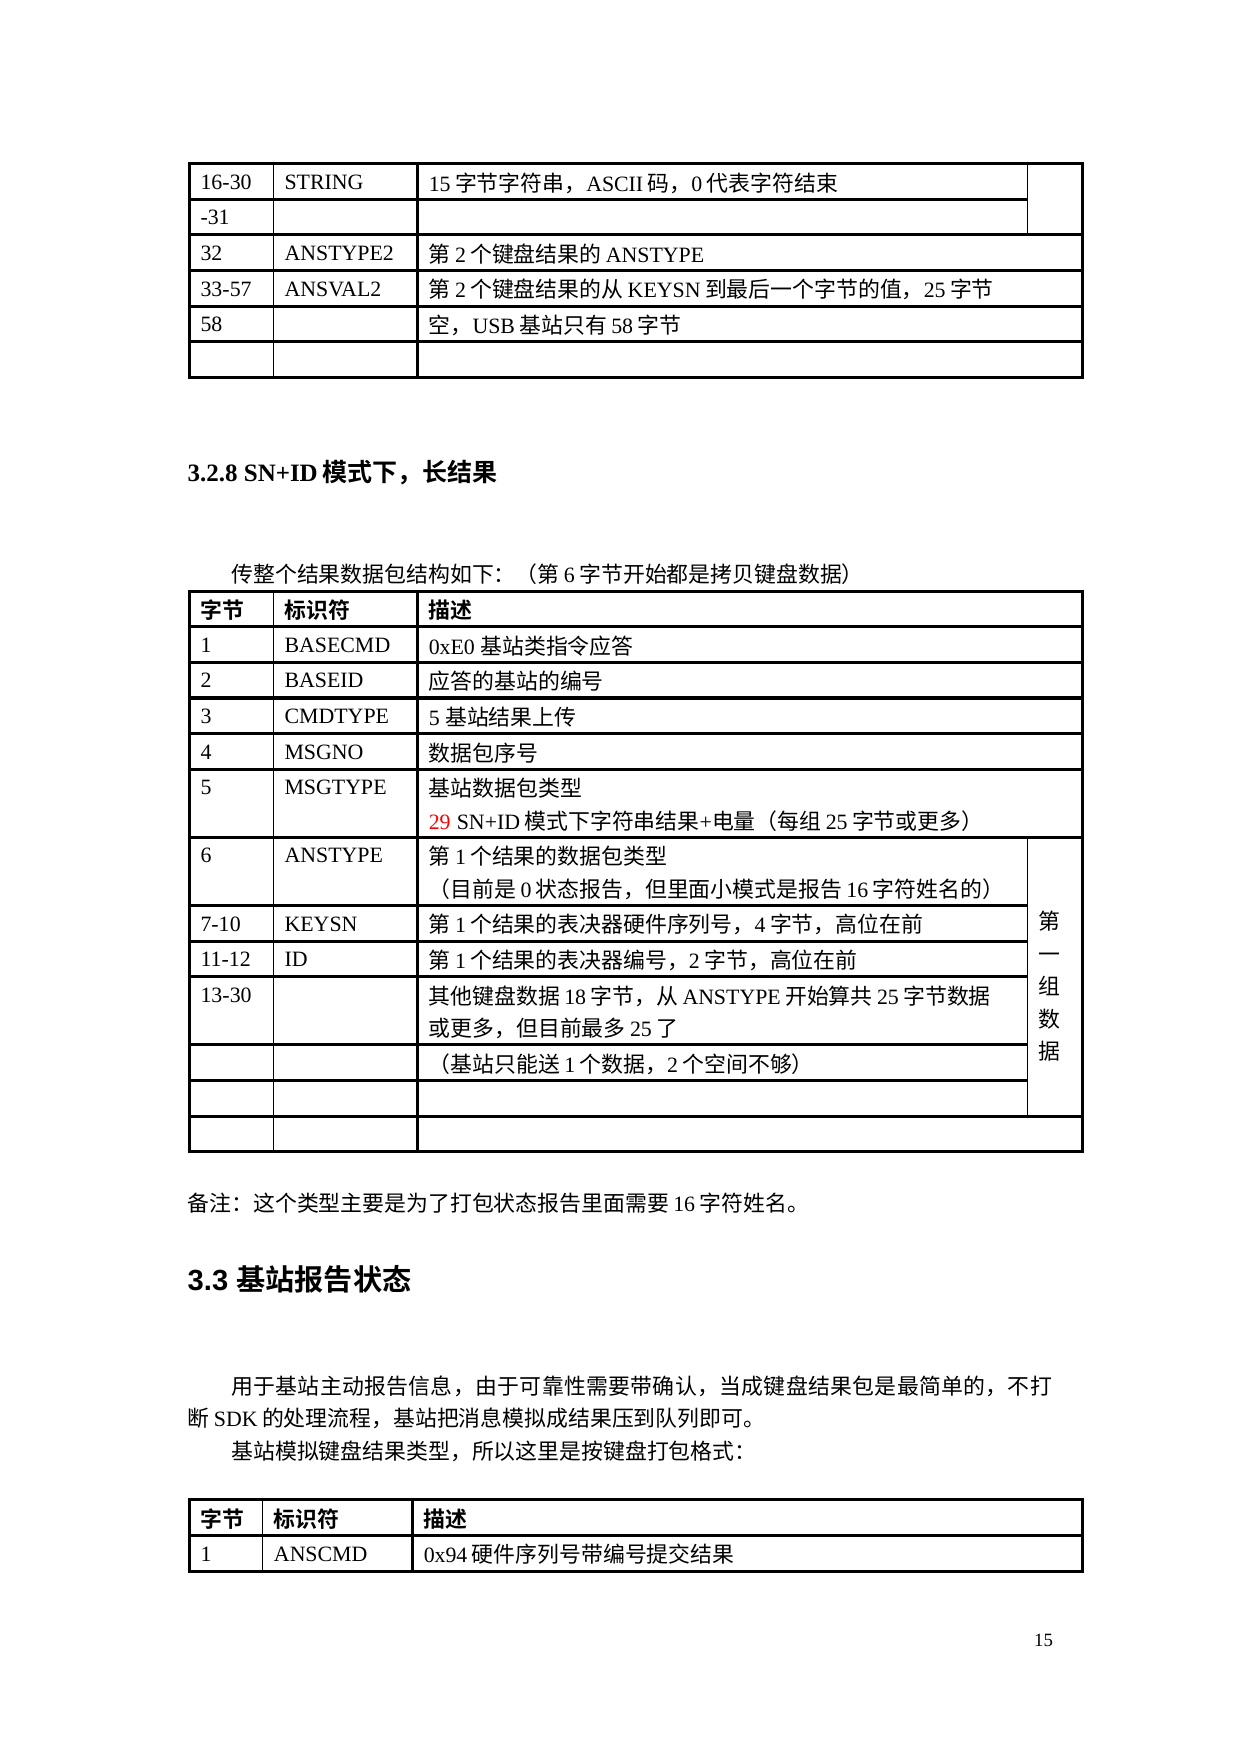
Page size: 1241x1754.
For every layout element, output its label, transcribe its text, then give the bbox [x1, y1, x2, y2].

table_cell 3 [191, 700, 273, 732]
table_cell [191, 1046, 273, 1079]
table_cell MSGNO [274, 735, 416, 768]
table_cell 基站数据包类型 29 SN+ID模式下字符串结果+电量（每组25字节或更多） [419, 771, 1081, 836]
table_cell 4 [191, 735, 273, 768]
table_cell 5 [191, 771, 273, 836]
table_cell ID [274, 943, 416, 975]
table_cell ANSTYPE [274, 839, 416, 904]
table_cell 11-12 [191, 943, 273, 975]
table_cell 数据包序号 [419, 735, 1081, 768]
text 基站模拟键盘结果类型，所以这里是按键盘打包格式： [187, 1433, 1053, 1466]
subtitle 3.3 基站报告状态 [187, 1245, 1053, 1310]
table_cell [191, 1118, 273, 1150]
table_cell BASEID [274, 664, 416, 696]
table_cell [419, 1118, 1081, 1150]
table_cell 第1个结果的表决器编号，2字节，高位在前 [419, 943, 1027, 975]
text 备注：这个类型主要是为了打包状态报告里面需要16字符姓名。 [187, 1186, 1053, 1218]
table_cell 其他键盘数据18字节，从ANSTYPE开始算共25字节数据 或更多，但目前最多25了 [419, 978, 1027, 1043]
table_header 字节 [191, 593, 273, 625]
table_cell BASECMD [274, 628, 416, 661]
table_cell 5 基站结果上传 [419, 700, 1081, 732]
text 用于基站主动报告信息，由于可靠性需要带确认，当成键盘结果包是最简单的，不打断SDK的处理流程，基站把消息模拟成结果压到队列即可。 [187, 1368, 1053, 1433]
text 传整个结果数据包结构如下：（第6字节开始都是拷贝键盘数据） [187, 557, 1053, 589]
table_header 描述 [419, 593, 1081, 625]
table_cell 16-30 [191, 165, 273, 198]
table_cell ANSTYPE2 [274, 236, 416, 269]
table_cell 应答的基站的编号 [419, 664, 1081, 696]
table_cell 第一组数 据 [1028, 839, 1081, 1114]
table_cell 32 [191, 236, 273, 269]
table_cell 2 [191, 664, 273, 696]
table_cell 1 [191, 628, 273, 661]
table_cell KEYSN [274, 907, 416, 939]
table_cell （基站只能送1个数据，2个空间不够） [419, 1046, 1027, 1079]
table_cell [191, 1082, 273, 1114]
table_cell 33-57 [191, 272, 273, 304]
table_cell [274, 978, 416, 1043]
table_cell [419, 343, 1081, 376]
table_cell 58 [191, 308, 273, 340]
table_cell 第2个键盘结果的从KEYSN到最后一个字节的值，25字节 [419, 272, 1081, 304]
table_cell ANSVAL2 [274, 272, 416, 304]
table_cell 空，USB基站只有58字节 [419, 308, 1081, 340]
table_cell 13-30 [191, 978, 273, 1043]
table_cell MSGTYPE [274, 771, 416, 836]
table_cell 0x94硬件序列号带编号提交结果 [414, 1537, 1081, 1569]
table_cell 0xE0 基站类指令应答 [419, 628, 1081, 661]
table_header 描述 [414, 1501, 1081, 1534]
table_cell 7-10 [191, 907, 273, 939]
table_cell 15字节字符串，ASCII码，0代表字符结束 [419, 165, 1027, 198]
table_cell [419, 1082, 1027, 1114]
table_cell STRING [274, 165, 416, 198]
table_header 标识符 [263, 1501, 411, 1534]
table_cell [274, 1046, 416, 1079]
table_header 字节 [191, 1501, 262, 1534]
table_cell [274, 308, 416, 340]
table_header 标识符 [274, 593, 416, 625]
table_cell ANSCMD [263, 1537, 411, 1569]
table_cell [419, 201, 1027, 233]
table_cell 6 [191, 839, 273, 904]
table_cell CMDTYPE [274, 700, 416, 732]
table_cell 1 [191, 1537, 262, 1569]
table_cell [274, 1118, 416, 1150]
table_cell 第2个键盘结果的ANSTYPE [419, 236, 1081, 269]
table_cell -31 [191, 201, 273, 233]
table_cell 第1个结果的数据包类型 （目前是0状态报告，但里面小模式是报告16字符姓名的） [419, 839, 1027, 904]
table_cell 第1个结果的表决器硬件序列号，4字节，高位在前 [419, 907, 1027, 939]
subtitle 3.2.8 SN+ID模式下，长结果 [187, 438, 1053, 503]
table_cell [191, 343, 273, 376]
table_cell [274, 343, 416, 376]
table_cell [274, 1082, 416, 1114]
table_cell [274, 201, 416, 233]
